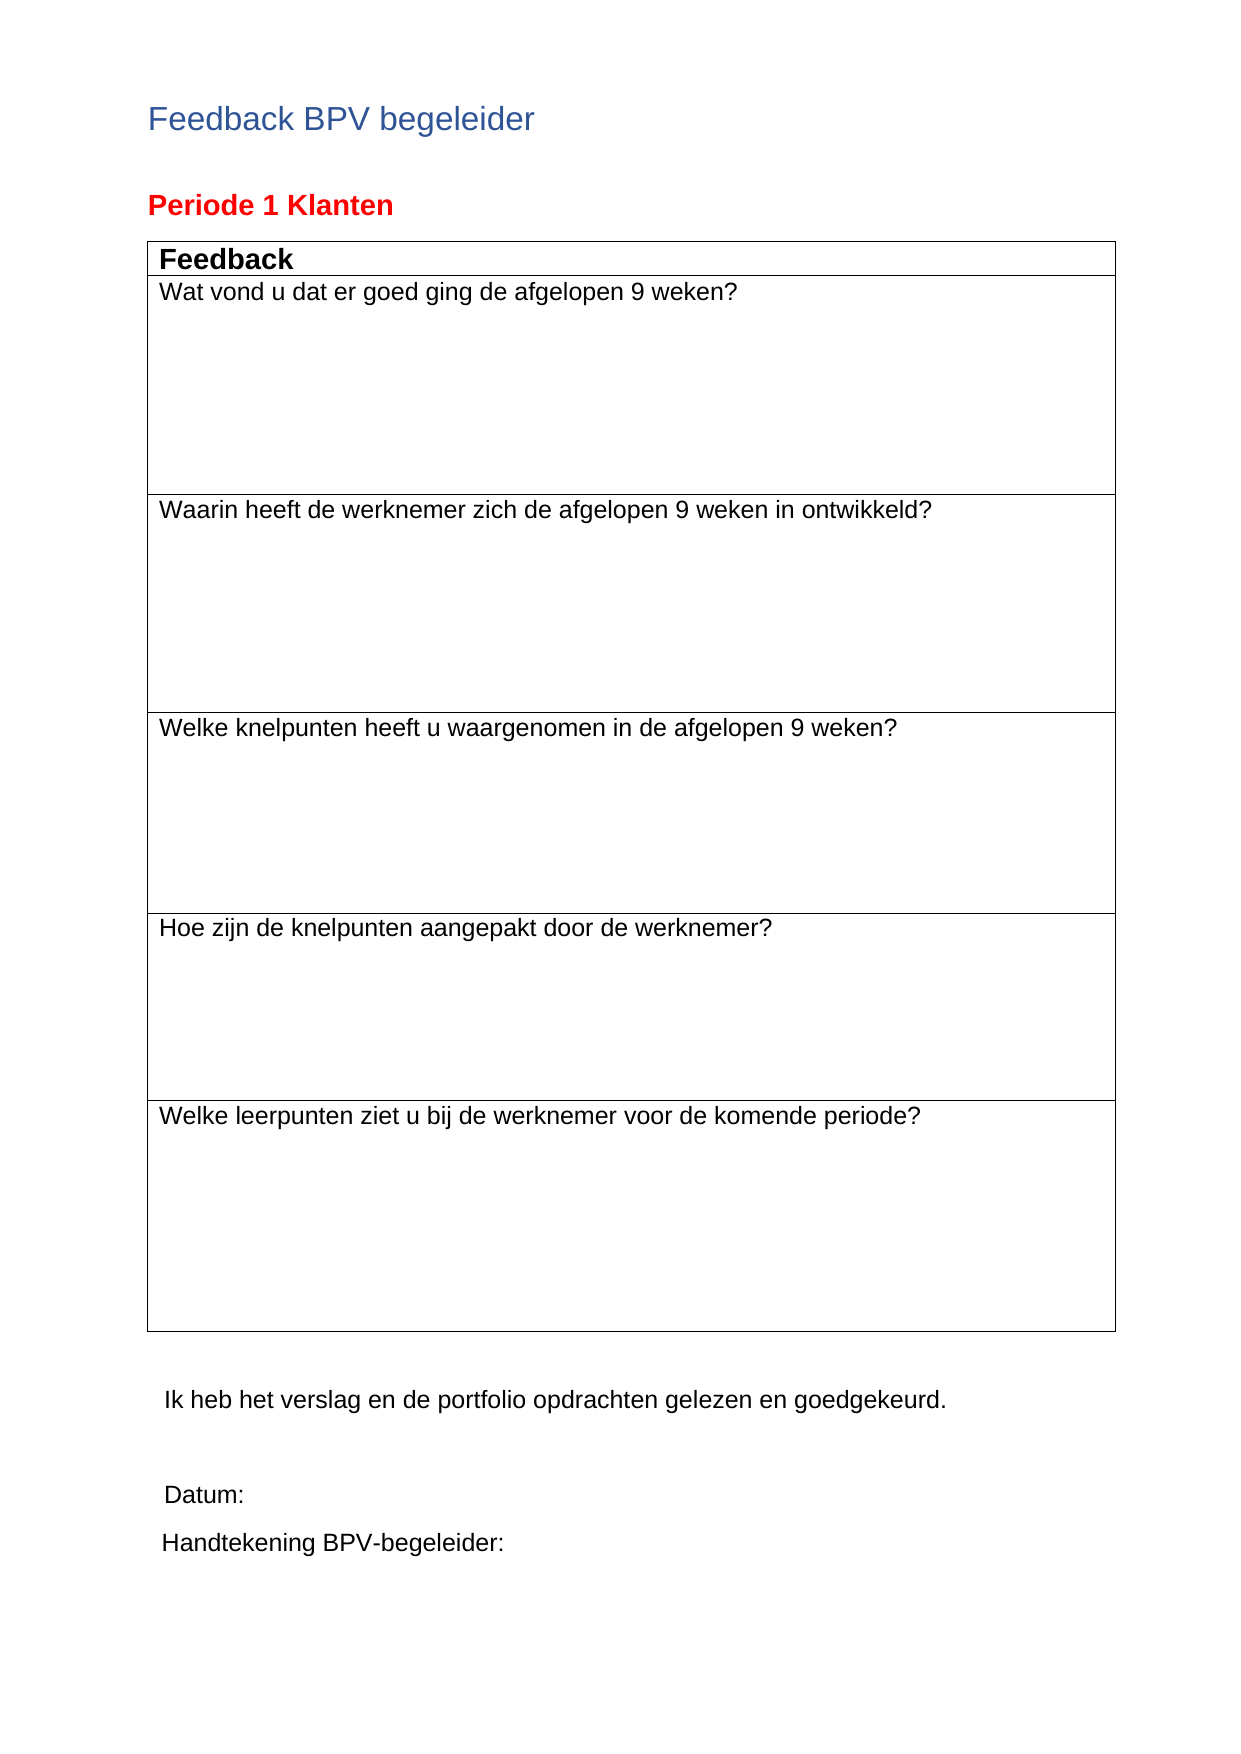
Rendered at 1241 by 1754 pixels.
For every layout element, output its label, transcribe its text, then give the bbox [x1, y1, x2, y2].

table_cell Wat vond u dat er goed ging de afgelopen 9 weken? [148, 276, 1115, 494]
text Datum: [148, 1480, 1093, 1509]
table_cell Welke leerpunten ziet u bij de werknemer voor de komende periode? [148, 1101, 1115, 1331]
table_header Feedback [148, 242, 1115, 275]
table_cell Welke knelpunten heeft u waargenomen in de afgelopen 9 weken? [148, 713, 1115, 912]
text Periode 1 Klanten [148, 188, 1093, 222]
text Handtekening BPV-begeleider: [148, 1528, 1093, 1557]
subtitle Feedback BPV begeleider [148, 99, 1093, 137]
table_cell Hoe zijn de knelpunten aangepakt door de werknemer? [148, 914, 1115, 1100]
table_cell Waarin heeft de werknemer zich de afgelopen 9 weken in ontwikkeld? [148, 495, 1115, 712]
text Ik heb het verslag en de portfolio opdrachten gelezen en goedgekeurd. [148, 1384, 1093, 1413]
